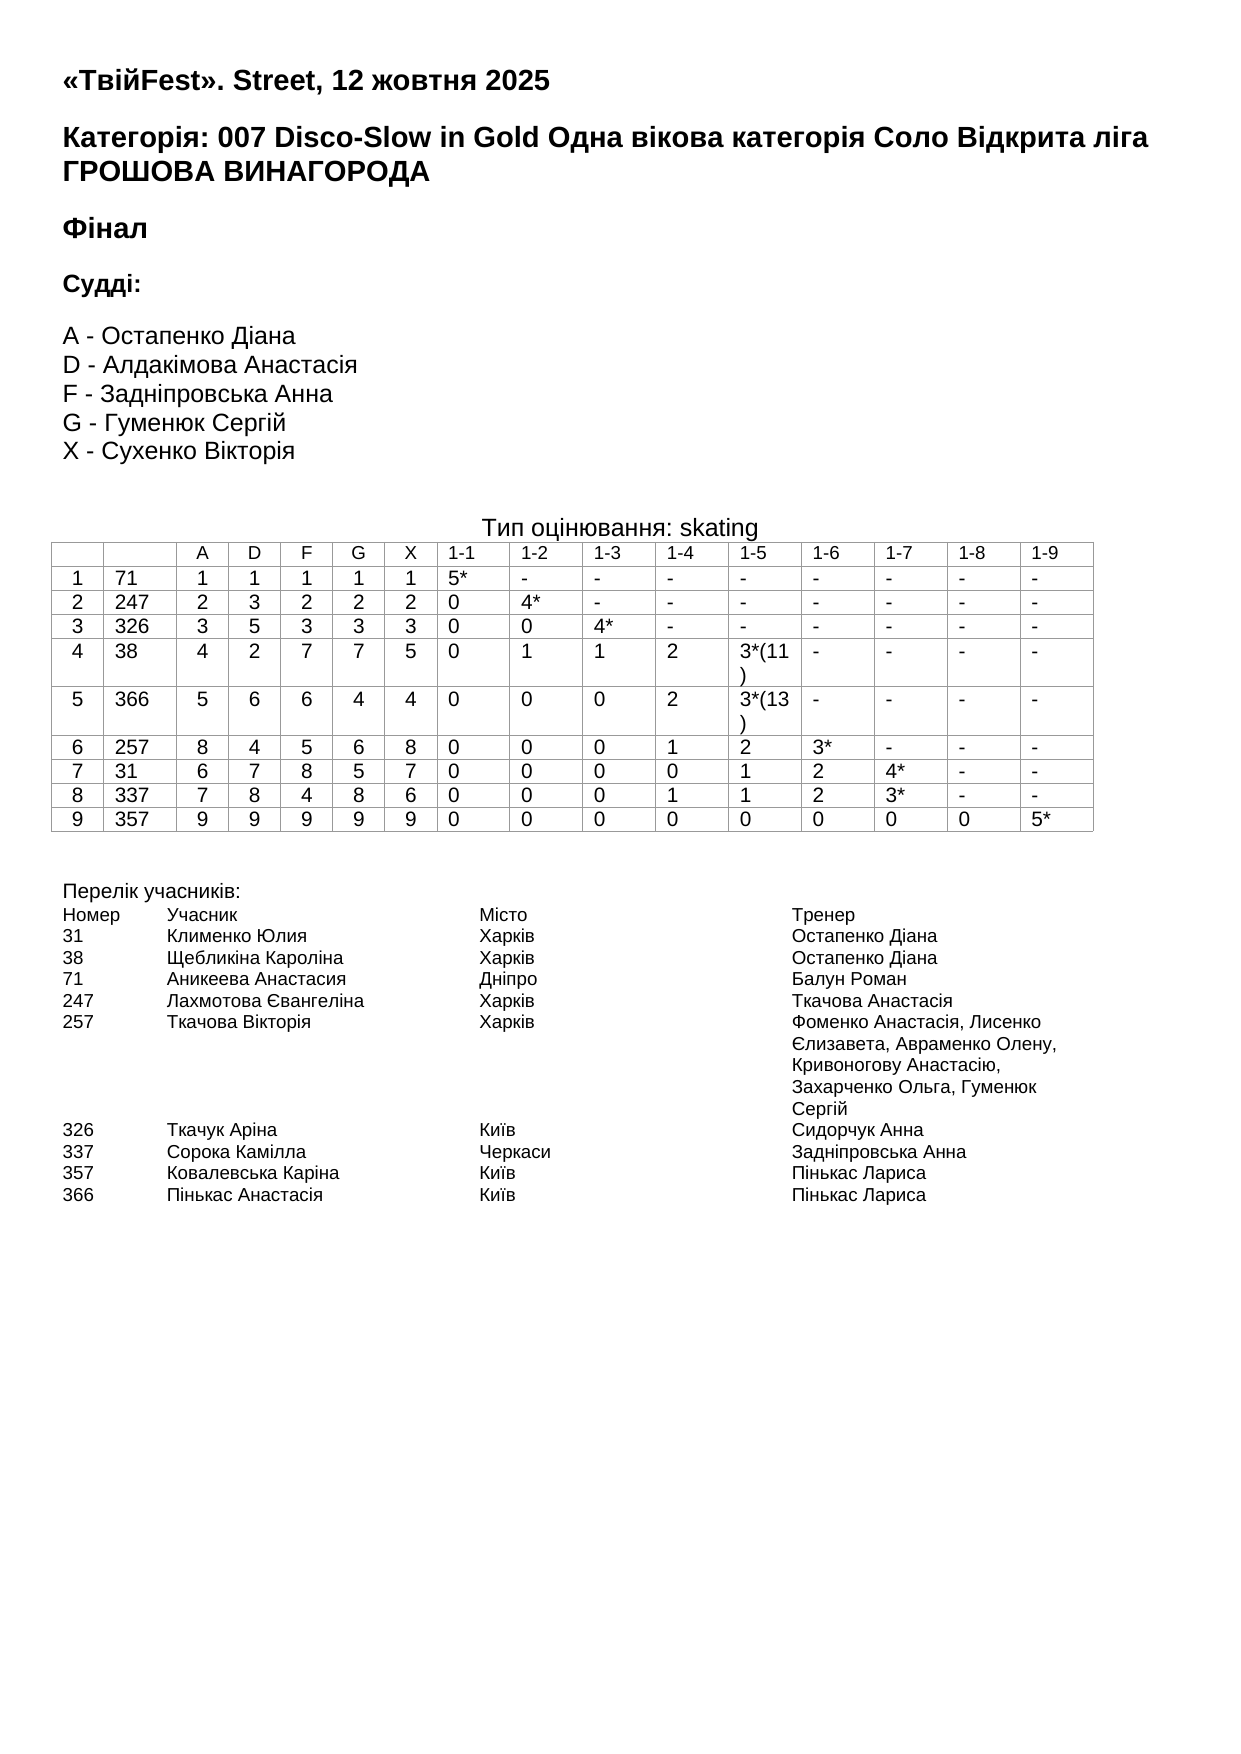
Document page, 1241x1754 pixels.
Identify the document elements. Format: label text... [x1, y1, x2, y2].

table_cell 0 [438, 736, 509, 759]
table_cell - [656, 615, 728, 638]
table_header Місто [468, 903, 780, 925]
list X - Сухенко Вікторія [62, 436, 1178, 465]
text Тип оцінювання: skating [62, 513, 1178, 542]
table_header 1-7 [875, 543, 947, 566]
table_cell 0 [583, 784, 655, 807]
table_header [52, 543, 103, 566]
table_header [104, 543, 176, 566]
table_cell - [875, 736, 947, 759]
table_cell Ткачова Вікторія [155, 1011, 468, 1119]
table_cell 7 [229, 760, 280, 783]
table_cell - [948, 687, 1020, 734]
text Перелік учасників: [62, 879, 1178, 903]
table_cell - [802, 615, 874, 638]
table_cell 1 [52, 567, 103, 590]
table_header 1-2 [510, 543, 582, 566]
table_cell Клименко Юлия [155, 925, 468, 946]
table_cell 0 [948, 808, 1020, 831]
table_cell Київ [468, 1184, 780, 1205]
table_cell 357 [51, 1162, 155, 1184]
table_cell 5 [281, 736, 332, 759]
table_cell 357 [104, 808, 176, 831]
table_cell - [948, 760, 1020, 783]
table_cell - [656, 567, 728, 590]
table_cell - [1021, 736, 1093, 759]
table_cell - [802, 687, 874, 734]
table_header Тренер [780, 903, 1093, 925]
table_cell 3* [875, 784, 947, 807]
table_cell 5 [52, 687, 103, 734]
table_cell 0 [510, 784, 582, 807]
table_cell 8 [333, 784, 384, 807]
table_cell 4 [385, 687, 437, 734]
table_cell 2 [177, 591, 228, 614]
table_cell - [656, 591, 728, 614]
table_cell Ткачова Анастасія [780, 990, 1093, 1011]
table_cell 0 [438, 591, 509, 614]
table_cell 3 [333, 615, 384, 638]
table_cell 6 [177, 760, 228, 783]
table_cell - [948, 784, 1020, 807]
table_cell 4* [875, 760, 947, 783]
table_cell 5* [438, 567, 509, 590]
table_cell - [1021, 591, 1093, 614]
table_cell 4 [177, 639, 228, 686]
table_cell 0 [583, 736, 655, 759]
table_cell 1 [177, 567, 228, 590]
table_cell 2 [333, 591, 384, 614]
table_cell - [948, 639, 1020, 686]
table_cell 5* [1021, 808, 1093, 831]
table_header X [385, 543, 437, 566]
table_cell 2 [802, 784, 874, 807]
table_cell 3 [229, 591, 280, 614]
table_cell 326 [51, 1119, 155, 1141]
table_cell 0 [438, 615, 509, 638]
table_header 1-9 [1021, 543, 1093, 566]
table_cell 1 [656, 784, 728, 807]
table_cell 3 [281, 615, 332, 638]
table_cell Пінькас Анастасія [155, 1184, 468, 1205]
table_cell 326 [104, 615, 176, 638]
table_header G [333, 543, 384, 566]
table_cell 0 [583, 760, 655, 783]
table_cell Харків [468, 946, 780, 968]
table_cell 8 [177, 736, 228, 759]
table_cell 0 [875, 808, 947, 831]
table_cell Харків [468, 990, 780, 1011]
table_cell Київ [468, 1119, 780, 1141]
table_cell 247 [104, 591, 176, 614]
table_cell 2 [281, 591, 332, 614]
table_cell 9 [281, 808, 332, 831]
table_cell 2 [385, 591, 437, 614]
table_cell Остапенко Діана [780, 925, 1093, 946]
table_cell 9 [52, 808, 103, 831]
table_cell Черкаси [468, 1141, 780, 1162]
table_cell - [948, 591, 1020, 614]
table_cell 0 [438, 639, 509, 686]
text Фінал [62, 211, 1178, 244]
table_cell 71 [51, 968, 155, 989]
table_cell Щебликіна Кароліна [155, 946, 468, 968]
table_cell 4 [281, 784, 332, 807]
table_cell 1 [656, 736, 728, 759]
table_cell 3 [52, 615, 103, 638]
table_cell 247 [51, 990, 155, 1011]
table_cell 0 [438, 760, 509, 783]
table_cell - [1021, 784, 1093, 807]
table_cell 5 [177, 687, 228, 734]
table_cell - [1021, 615, 1093, 638]
table_cell 6 [385, 784, 437, 807]
table_cell 8 [52, 784, 103, 807]
table_cell Лахмотова Євангеліна [155, 990, 468, 1011]
table_header 1-5 [729, 543, 801, 566]
table_cell - [875, 567, 947, 590]
table_cell 38 [104, 639, 176, 686]
table_cell 2 [229, 639, 280, 686]
table_cell 5 [385, 639, 437, 686]
table_cell Ткачук Аріна [155, 1119, 468, 1141]
table_header 1-8 [948, 543, 1020, 566]
list A - Остапенко Діана [62, 321, 1178, 350]
table_cell 0 [438, 687, 509, 734]
table_cell 0 [656, 760, 728, 783]
table_cell - [948, 736, 1020, 759]
table_cell - [510, 567, 582, 590]
table_cell 4 [333, 687, 384, 734]
table_cell - [802, 591, 874, 614]
table_cell 7 [333, 639, 384, 686]
table_cell 4* [510, 591, 582, 614]
table_cell 337 [51, 1141, 155, 1162]
table_cell Пінькас Лариса [780, 1184, 1093, 1205]
table_cell 0 [802, 808, 874, 831]
table_cell 4* [583, 615, 655, 638]
text Судді: [62, 268, 1178, 297]
table_cell 8 [281, 760, 332, 783]
table_cell - [1021, 687, 1093, 734]
table_header 1-4 [656, 543, 728, 566]
table_cell 71 [104, 567, 176, 590]
table_cell 6 [281, 687, 332, 734]
table_cell 8 [385, 736, 437, 759]
table_cell - [729, 615, 801, 638]
table_cell 0 [510, 687, 582, 734]
table_cell 1 [229, 567, 280, 590]
table_cell 2 [802, 760, 874, 783]
table_cell - [875, 591, 947, 614]
table_header D [229, 543, 280, 566]
table_cell - [802, 567, 874, 590]
table_cell 2 [729, 736, 801, 759]
text Категорія: 007 Disco-Slow in Gold Одна вікова категорія Соло Відкрита ліга ГРОШОВА ВИНАГОРОДА [62, 120, 1178, 187]
table_cell 9 [333, 808, 384, 831]
table_cell 31 [51, 925, 155, 946]
table_cell - [875, 687, 947, 734]
table_cell 3 [177, 615, 228, 638]
table_cell 9 [177, 808, 228, 831]
table_cell Харків [468, 1011, 780, 1119]
table_cell - [875, 615, 947, 638]
table_cell 0 [656, 808, 728, 831]
text «ТвійFest». Street, 12 жовтня 2025 [62, 62, 1178, 96]
table_cell - [802, 639, 874, 686]
table_cell 257 [104, 736, 176, 759]
table_cell 1 [583, 639, 655, 686]
table_cell 2 [52, 591, 103, 614]
table_header 1-1 [438, 543, 509, 566]
table_cell 366 [51, 1184, 155, 1205]
table_cell 3*(13) [729, 687, 801, 734]
table_cell - [948, 567, 1020, 590]
table_header A [177, 543, 228, 566]
table_cell - [583, 567, 655, 590]
list G - Гуменюк Сергій [62, 407, 1178, 436]
table_cell 9 [385, 808, 437, 831]
table_cell - [1021, 567, 1093, 590]
table_header F [281, 543, 332, 566]
table_cell 0 [583, 808, 655, 831]
table_cell Пінькас Лариса [780, 1162, 1093, 1184]
table_cell - [1021, 639, 1093, 686]
table_cell 1 [729, 784, 801, 807]
table_cell 2 [656, 639, 728, 686]
table_cell 7 [281, 639, 332, 686]
table_cell 6 [229, 687, 280, 734]
table_header Номер [51, 903, 155, 925]
table_header Учасник [155, 903, 468, 925]
table_cell 0 [510, 615, 582, 638]
table_cell 7 [52, 760, 103, 783]
table_cell 38 [51, 946, 155, 968]
table_cell 1 [281, 567, 332, 590]
table_cell 1 [333, 567, 384, 590]
table_cell 1 [510, 639, 582, 686]
table_cell 6 [52, 736, 103, 759]
table_cell - [875, 639, 947, 686]
table_cell - [948, 615, 1020, 638]
table_cell 3* [802, 736, 874, 759]
table_cell 0 [510, 736, 582, 759]
table_cell Сидорчук Анна [780, 1119, 1093, 1141]
table_cell 5 [333, 760, 384, 783]
table_cell Аникеева Анастасия [155, 968, 468, 989]
table_cell 366 [104, 687, 176, 734]
table_header 1-3 [583, 543, 655, 566]
table_cell Фоменко Анастасія, Лисенко Єлизавета, Авраменко Олену, Кривоногову Анастасію, Захарченко Ольга, Гуменюк Сергій [780, 1011, 1093, 1119]
table_cell 4 [52, 639, 103, 686]
table_cell 7 [385, 760, 437, 783]
table_cell - [1021, 760, 1093, 783]
table_cell 0 [729, 808, 801, 831]
table_cell 5 [229, 615, 280, 638]
table_cell - [729, 567, 801, 590]
list F - Задніпровська Анна [62, 379, 1178, 407]
table_cell Київ [468, 1162, 780, 1184]
table_cell 9 [229, 808, 280, 831]
table_cell 0 [438, 784, 509, 807]
table_cell - [583, 591, 655, 614]
table_cell 3*(11) [729, 639, 801, 686]
table_cell Харків [468, 925, 780, 946]
table_cell 0 [510, 808, 582, 831]
table_cell Балун Роман [780, 968, 1093, 989]
table_cell 2 [656, 687, 728, 734]
table_cell 6 [333, 736, 384, 759]
table_cell 1 [385, 567, 437, 590]
table_cell 337 [104, 784, 176, 807]
table_cell 3 [385, 615, 437, 638]
table_cell 7 [177, 784, 228, 807]
table_header 1-6 [802, 543, 874, 566]
list D - Алдакімова Анастасія [62, 350, 1178, 379]
table_cell - [729, 591, 801, 614]
table_cell 8 [229, 784, 280, 807]
table_cell Остапенко Діана [780, 946, 1093, 968]
table_cell 0 [438, 808, 509, 831]
table_cell 4 [229, 736, 280, 759]
table_cell 1 [729, 760, 801, 783]
table_cell Дніпро [468, 968, 780, 989]
table_cell 0 [583, 687, 655, 734]
table_cell Задніпровська Анна [780, 1141, 1093, 1162]
table_cell Сорока Камілла [155, 1141, 468, 1162]
table_cell 257 [51, 1011, 155, 1119]
table_cell Ковалевська Каріна [155, 1162, 468, 1184]
table_cell 31 [104, 760, 176, 783]
table_cell 0 [510, 760, 582, 783]
